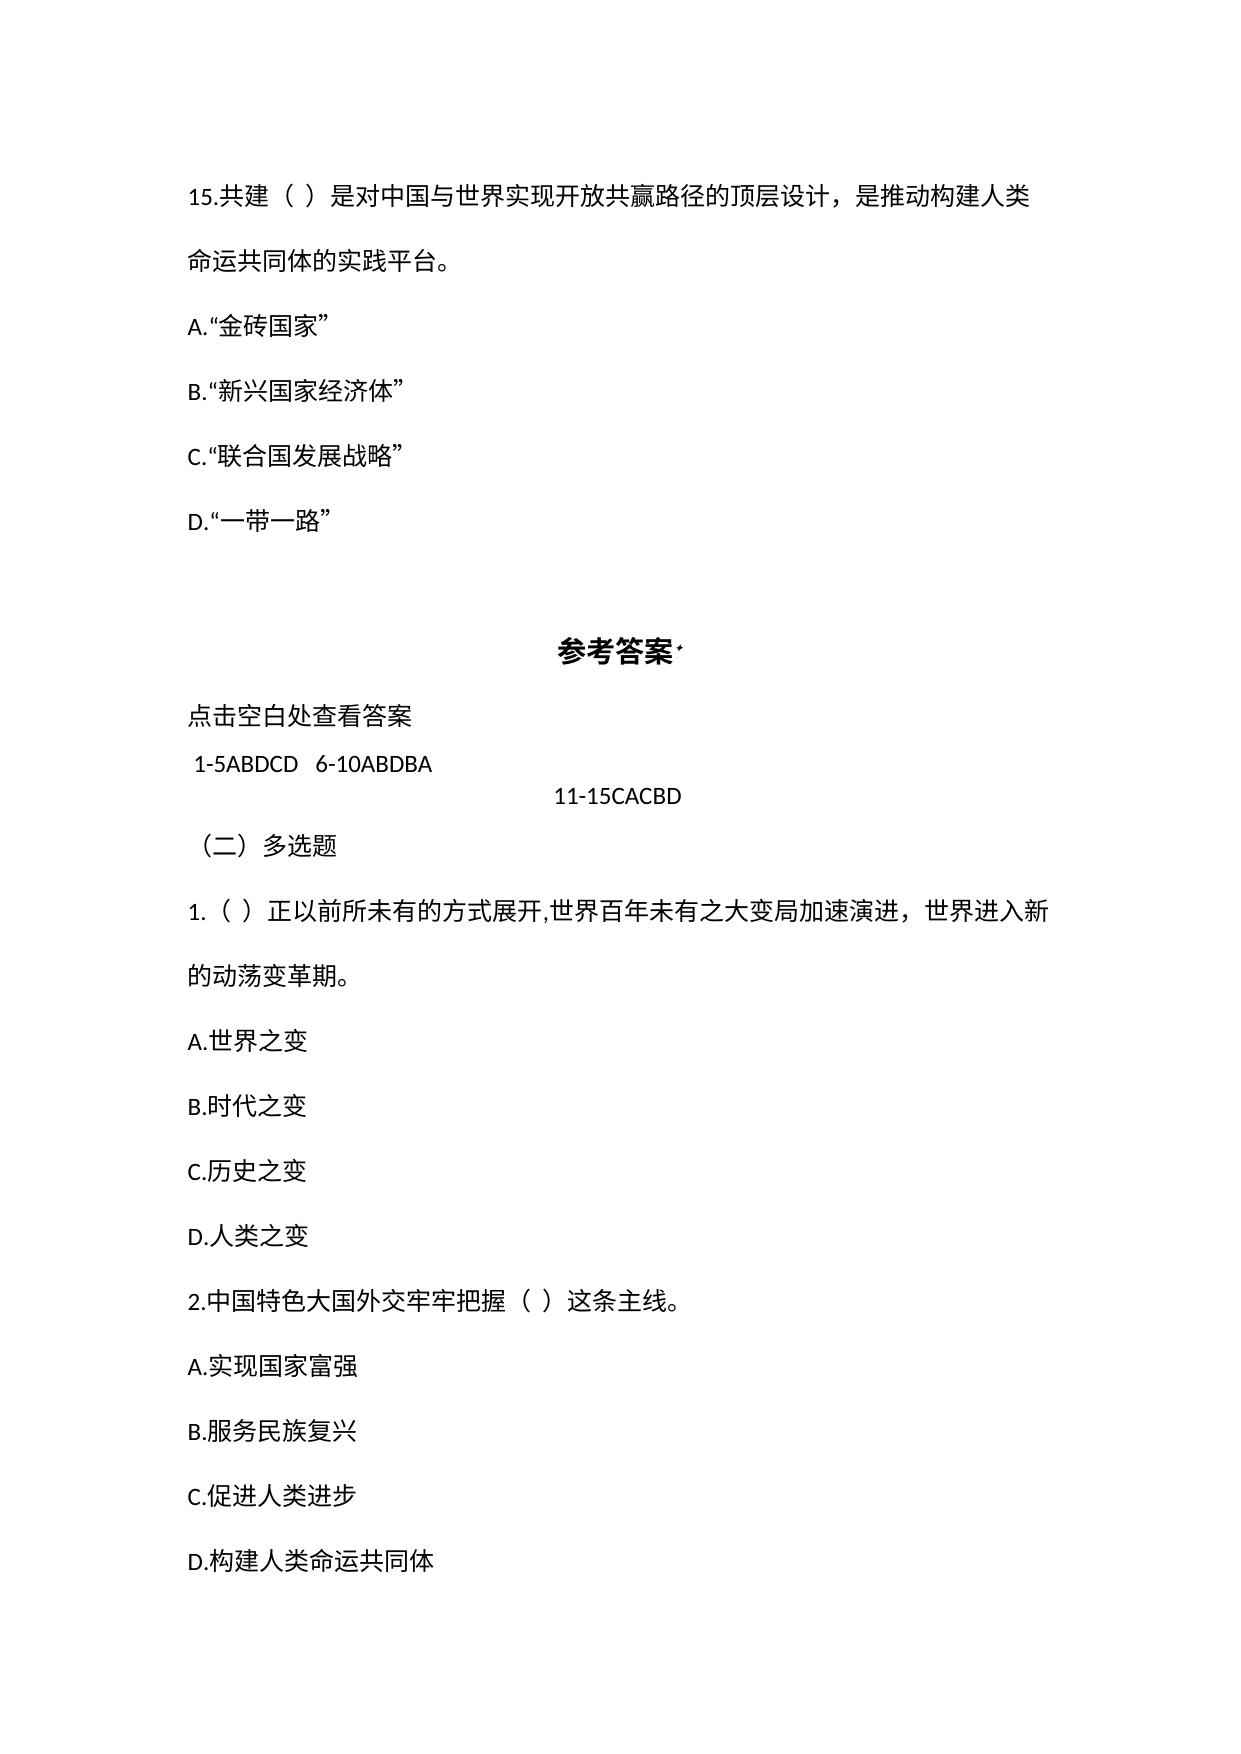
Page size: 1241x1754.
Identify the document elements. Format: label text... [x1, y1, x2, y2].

text 11-15CACBD [187, 779, 1053, 812]
text （二）多选题 [187, 812, 1053, 877]
text B.“新兴国家经济体” [187, 357, 1053, 422]
text 2.中国特色大国外交牢牢把握（ ）这条主线。 [187, 1267, 1053, 1332]
text 1.（ ）正以前所未有的方式展开,世界百年未有之大变局加速演进，世界进入新的动荡变革期。 [187, 877, 1053, 1007]
text B.时代之变 [187, 1072, 1053, 1137]
text C.促进人类进步 [187, 1462, 1053, 1527]
text B.服务民族复兴 [187, 1397, 1053, 1462]
text 15.共建（ ）是对中国与世界实现开放共赢路径的顶层设计，是推动构建人类命运共同体的实践平台。 [187, 162, 1053, 292]
text C.“联合国发展战略” [187, 422, 1053, 487]
text 参考答案✦ [187, 617, 1053, 682]
text A.“金砖国家” [187, 292, 1053, 357]
text A.实现国家富强 [187, 1332, 1053, 1397]
text 1-5ABDCD 6-10ABDBA [187, 747, 1053, 779]
text A.世界之变 [187, 1007, 1053, 1072]
text 点击空白处查看答案 [187, 682, 1053, 747]
text D.人类之变 [187, 1202, 1053, 1267]
text C.历史之变 [187, 1137, 1053, 1202]
text D.构建人类命运共同体 [187, 1527, 1053, 1592]
text D.“一带一路” [187, 487, 1053, 552]
